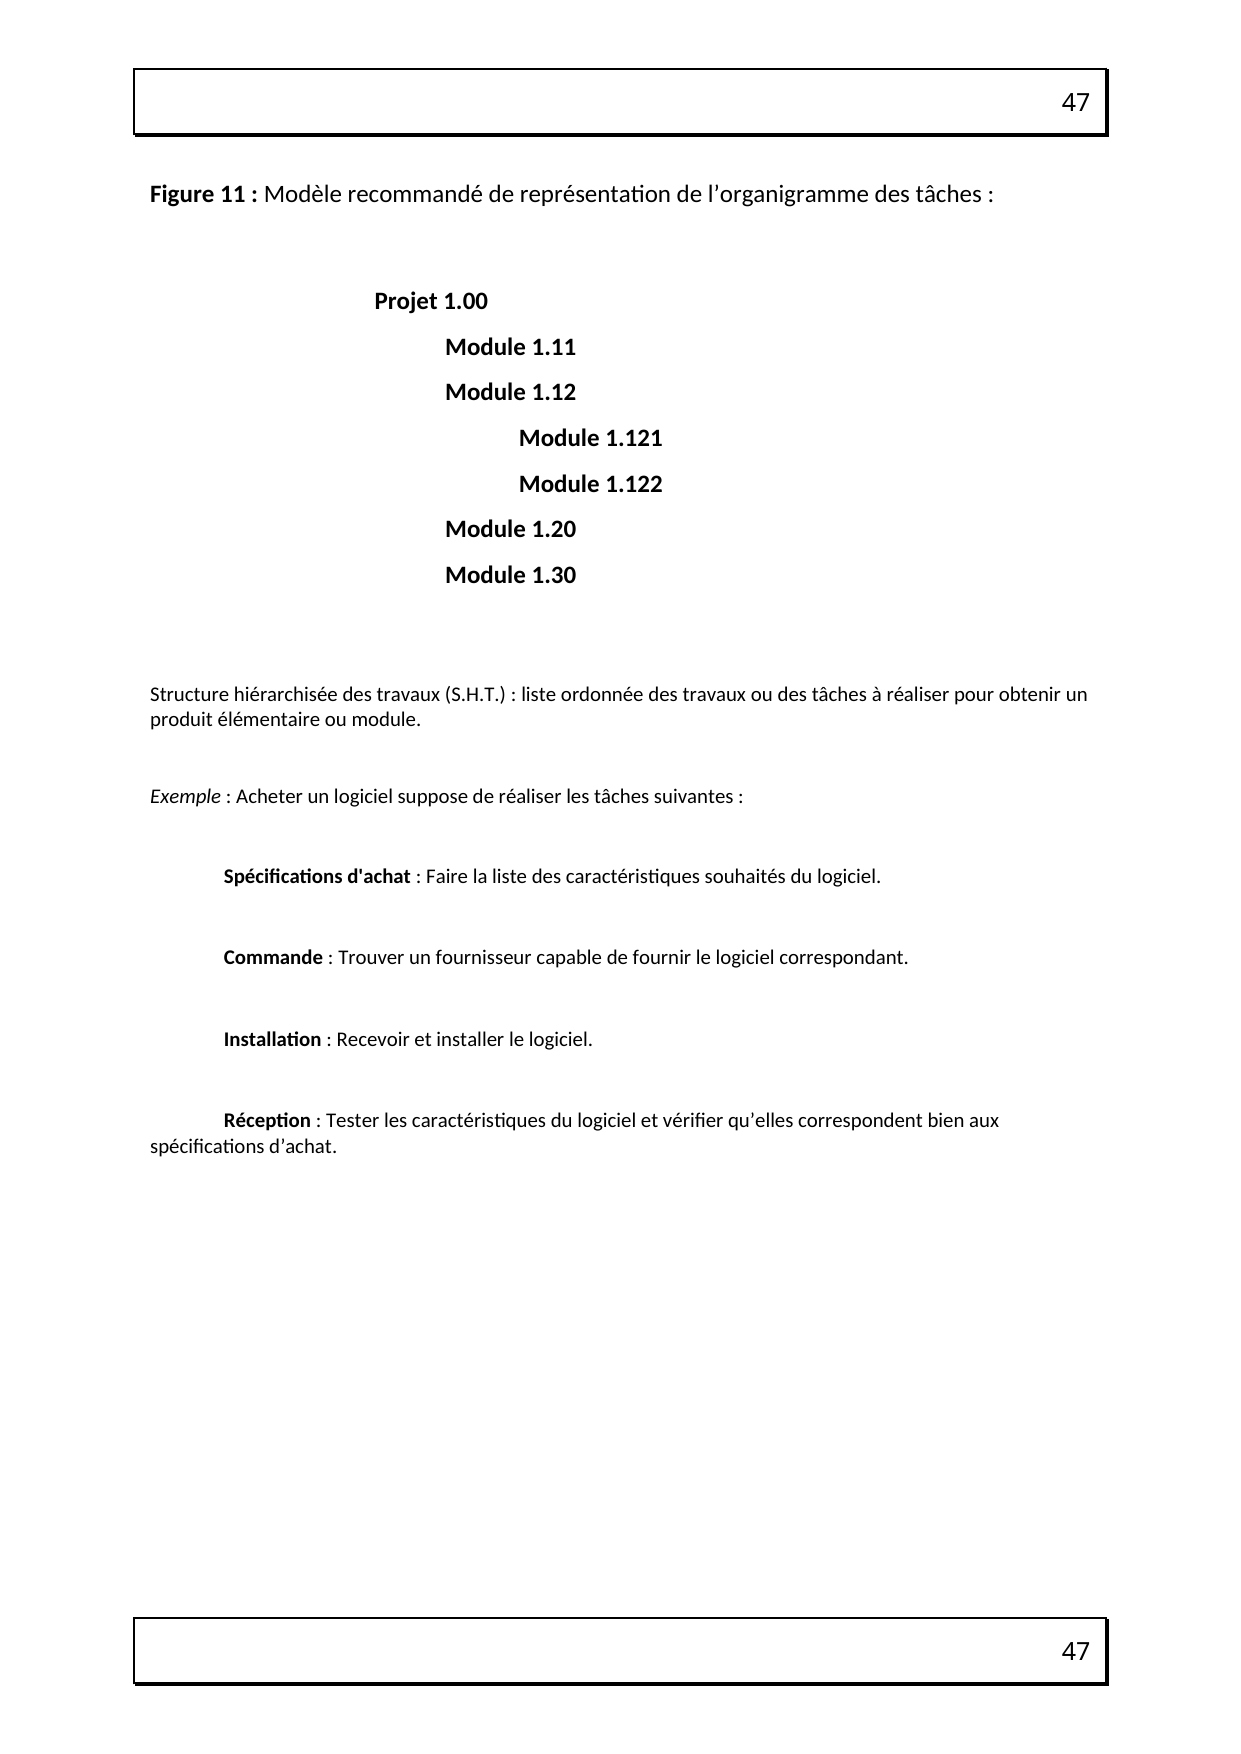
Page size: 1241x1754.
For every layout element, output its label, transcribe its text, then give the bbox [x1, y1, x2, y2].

text Module 1.30 [374, 559, 1090, 590]
text Module 1.11 [374, 331, 1090, 361]
list Réception : Tester les caractéristiques du logiciel et vérifier qu’elles correspondent bien aux spécifications d’achat. [150, 1103, 1090, 1159]
text Module 1.122 [374, 468, 1090, 498]
text Figure 11 : Modèle recommandé de représentation de l’organigramme des tâches : [150, 148, 1090, 209]
list Installation : Recevoir et installer le logiciel. [150, 1022, 1090, 1052]
text Projet 1.00 [374, 285, 1090, 315]
text Structure hiérarchisée des travaux (S.H.T.) : liste ordonnée des travaux ou des tâches à réaliser pour obtenir un produit élémentaire ou module. [150, 681, 1090, 732]
list Spécifications d'achat : Faire la liste des caractéristiques souhaités du logiciel. [150, 859, 1090, 890]
text Module 1.12 [374, 376, 1090, 407]
list Commande : Trouver un fournisseur capable de fournir le logiciel correspondant. [150, 941, 1090, 971]
text Exemple : Acheter un logiciel suppose de réaliser les tâches suivantes : [150, 783, 1090, 808]
text Module 1.121 [374, 422, 1090, 453]
text Module 1.20 [374, 513, 1090, 544]
